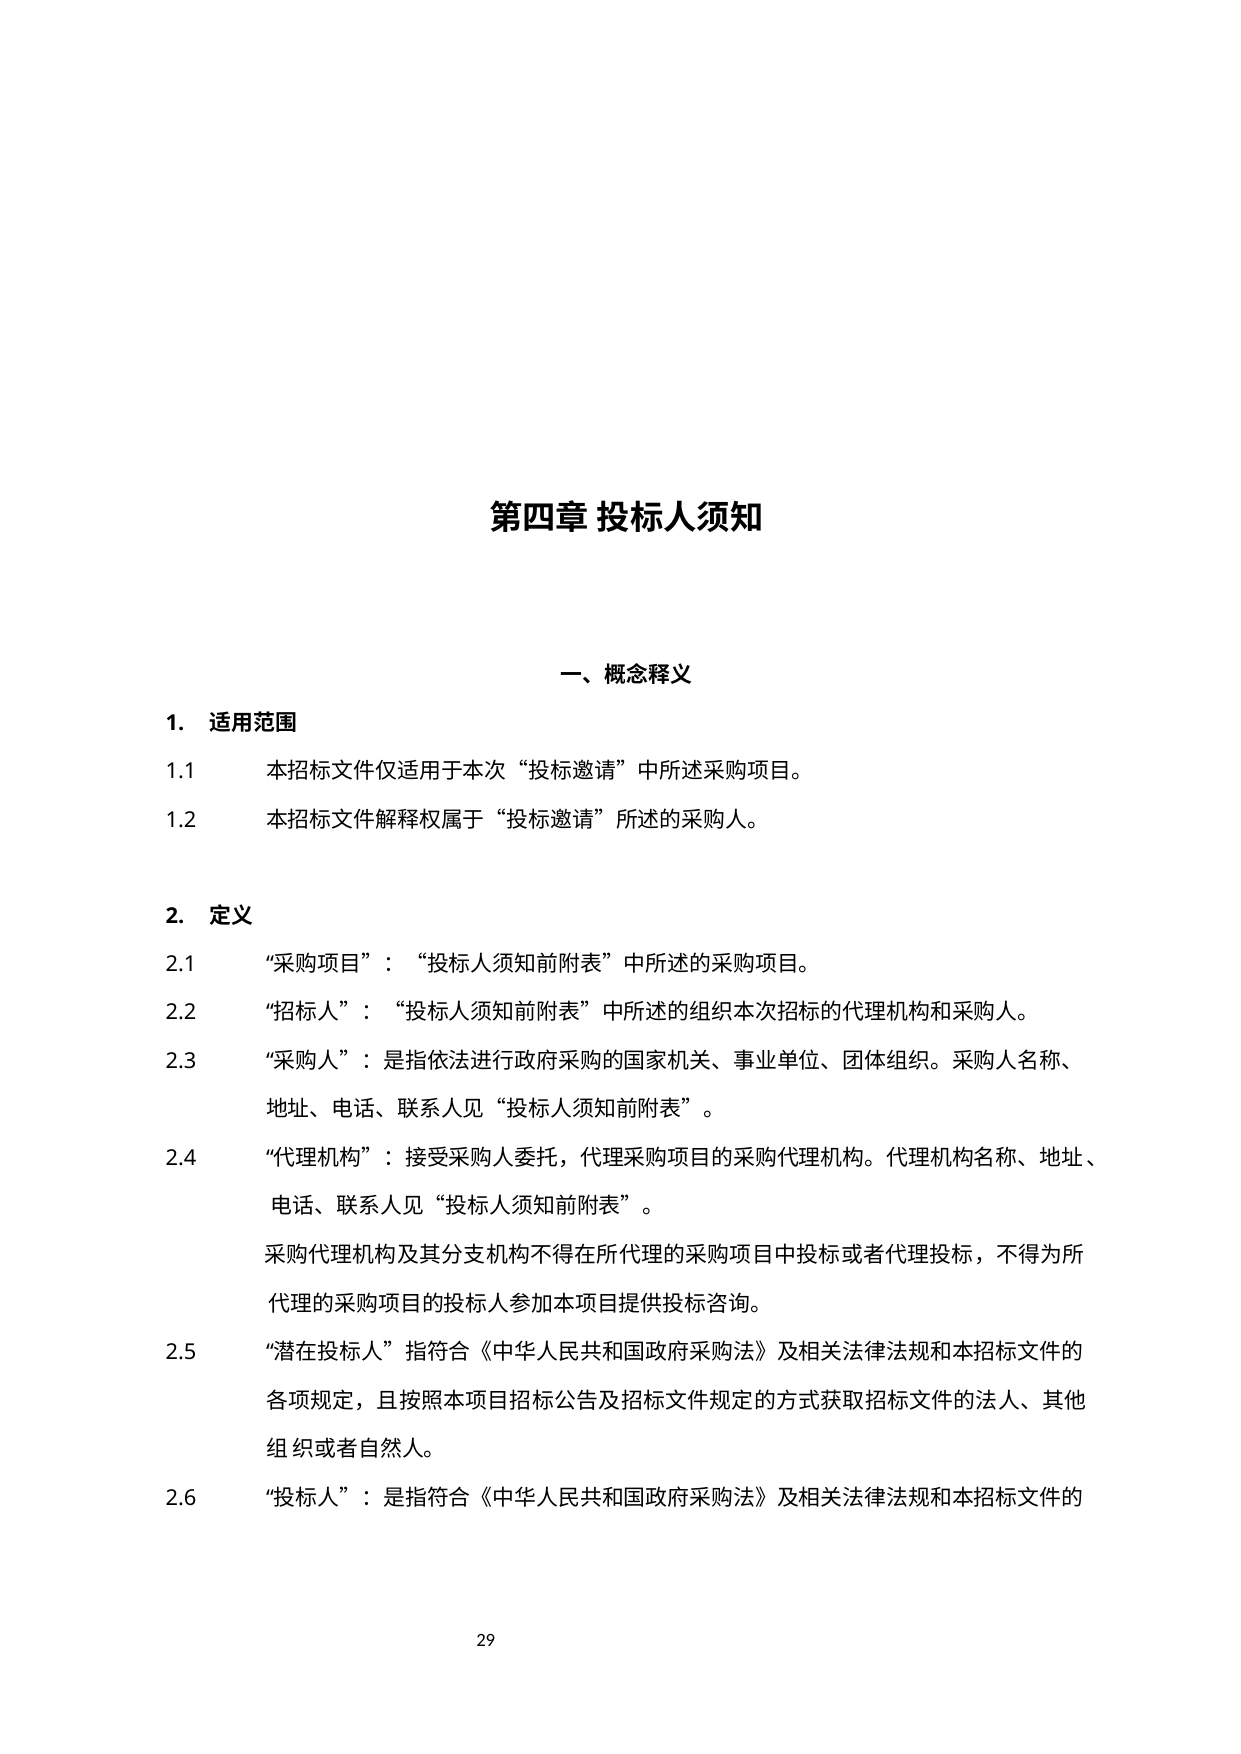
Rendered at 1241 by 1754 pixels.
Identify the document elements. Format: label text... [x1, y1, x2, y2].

list “采购人”：是指依法进行政府采购的国家机关、事业单位、团体组织。采购人名称、 地址、电话、联系人见“投标人须知前附表”。 [165, 1042, 1087, 1123]
list “代理机构”：接受采购人委托，代理采购项目的采购代理机构。代理机构名称、地址、 电话、联系人见“投标人须知前附表”。 [165, 1139, 1087, 1221]
list 本招标文件解释权属于“投标邀请”所述的采购人。 [165, 802, 1087, 834]
list 适用范围 [165, 705, 1087, 737]
list “采购项目”：“投标人须知前附表”中所述的采购项目。 [165, 946, 1087, 978]
list 本招标文件仅适用于本次“投标邀请”中所述采购项目。 [165, 753, 1087, 786]
list “潜在投标人”指符合《中华人民共和国政府采购法》及相关法律法规和本招标文件的各项规定，且按照本项目招标公告及招标文件规定的方式获取招标文件的法人、其他组 织或者自然人。 [165, 1333, 1087, 1463]
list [165, 1479, 1087, 1512]
list 定义 [165, 897, 1087, 930]
text 采购代理机构及其分支机构不得在所代理的采购项目中投标或者代理投标，不得为所代理的采购项目的投标人参加本项目提供投标咨询。 [264, 1236, 1087, 1318]
text 第四章 投标人须知 [165, 483, 1087, 548]
text 一、概念释义 [165, 657, 1087, 689]
list “招标人”：“投标人须知前附表”中所述的组织本次招标的代理机构和采购人。 [165, 994, 1087, 1026]
